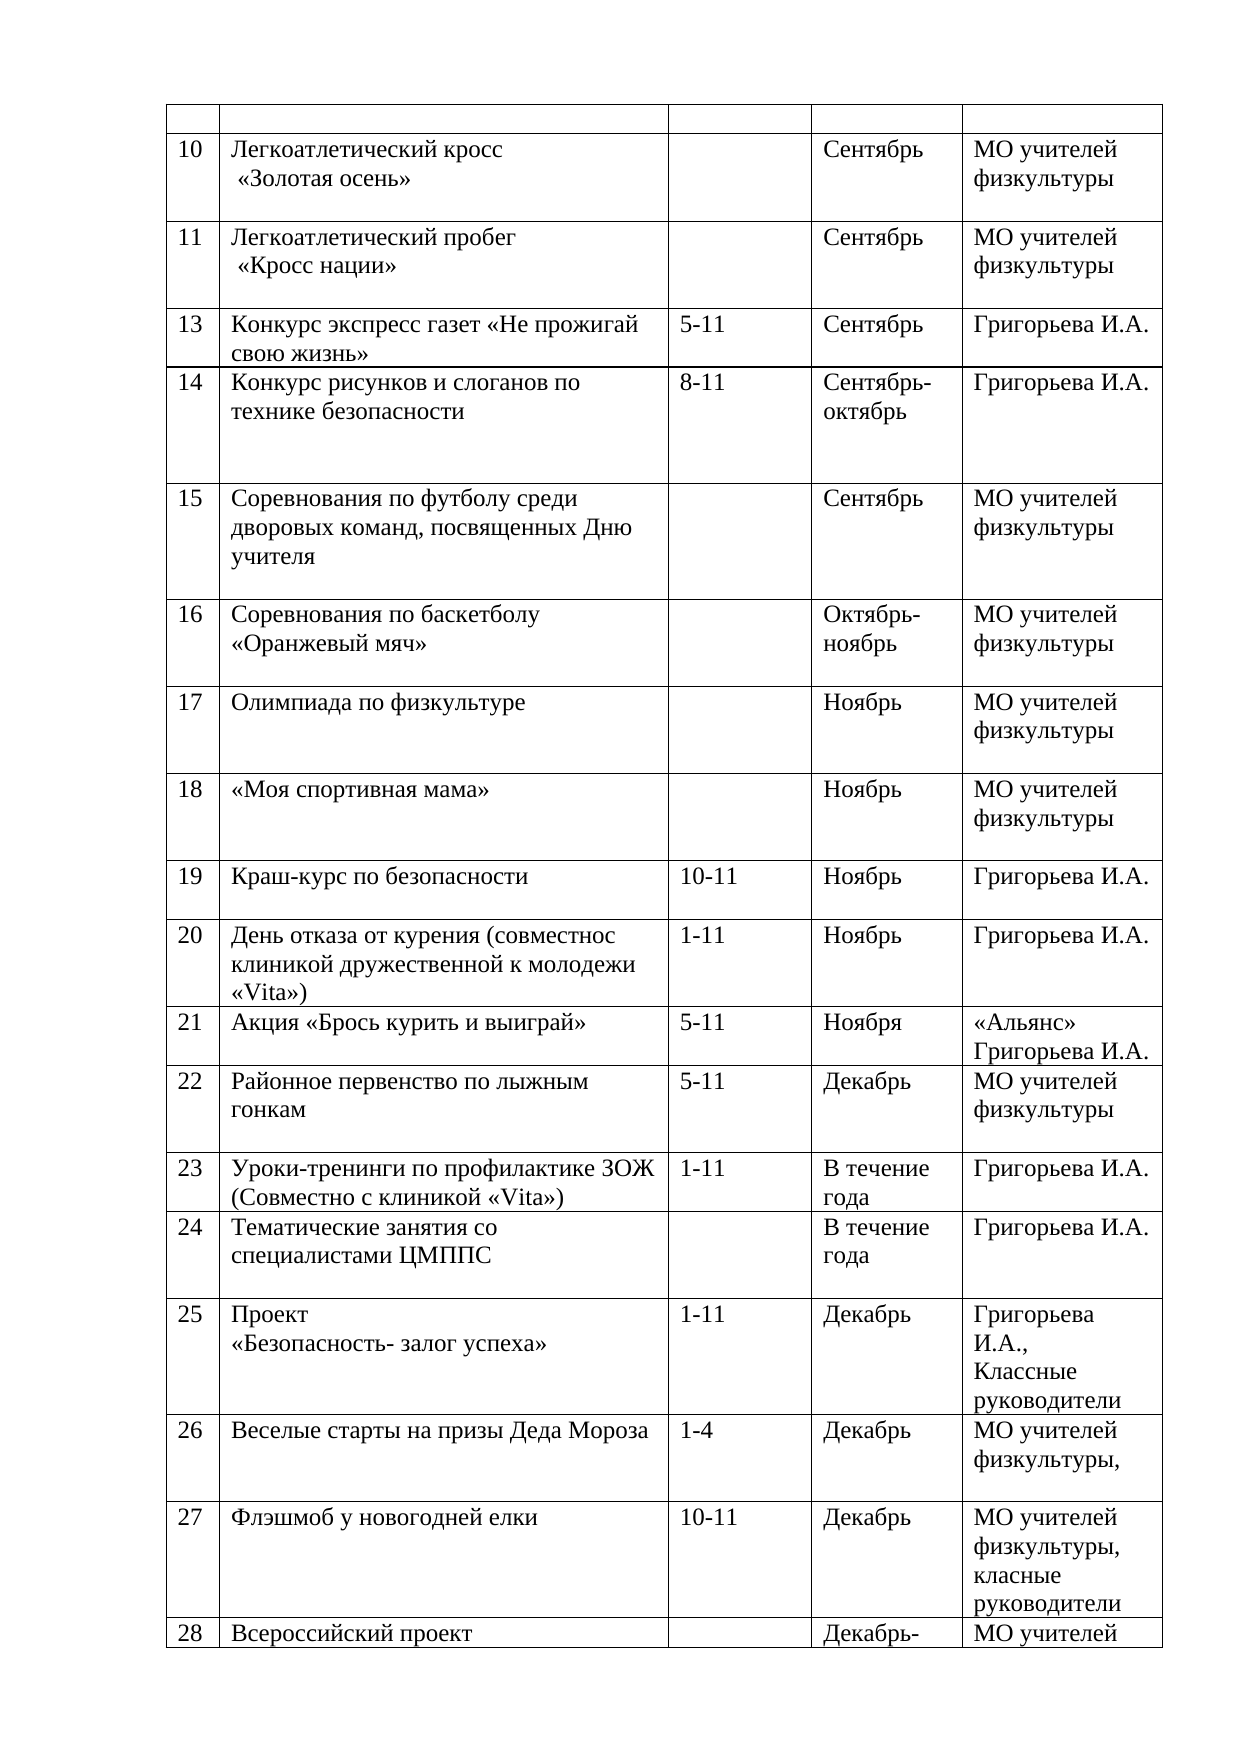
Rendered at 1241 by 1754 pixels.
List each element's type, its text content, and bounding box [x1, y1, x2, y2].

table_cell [220, 105, 668, 133]
table_cell Проект «Безопасность- залог успеха» [220, 1299, 668, 1414]
table_cell 22 [167, 1066, 219, 1152]
table_cell 20 [167, 920, 219, 1006]
table_cell «Альянс» Григорьева И.А. [963, 1007, 1162, 1065]
table_cell 21 [167, 1007, 219, 1065]
table_cell 1-4 [669, 1415, 811, 1501]
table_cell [963, 1618, 1162, 1647]
table_cell 8-11 [669, 368, 811, 482]
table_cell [963, 134, 1162, 221]
table_cell Уроки-тренинги по профилактике ЗОЖ (Совместно с клиникой «Vita») [220, 1153, 668, 1211]
table_cell 18 [167, 774, 219, 860]
table_cell МО учителей физкультуры [963, 1066, 1162, 1152]
table_cell Конкурс экспресс газет «Не прожигай свою жизнь» [220, 309, 668, 366]
table_cell [669, 105, 811, 133]
table_cell 24 [167, 1212, 219, 1298]
table_cell Олимпиада по физкультуре [220, 687, 668, 773]
table_cell Григорьева И.А., Классные руководители [963, 1299, 1162, 1414]
table_cell В течение года [812, 1153, 962, 1211]
table_cell 28 [167, 1618, 219, 1647]
table_cell Ноябрь [812, 861, 962, 919]
table_cell 17 [167, 687, 219, 773]
table_cell 19 [167, 861, 219, 919]
table_cell 25 [167, 1299, 219, 1414]
table_cell День отказа от курения (совместнос клиникой дружественной к молодежи «Vita») [220, 920, 668, 1006]
table_cell МО учителей физкультуры [963, 687, 1162, 773]
table_cell Конкурс рисунков и слоганов по технике безопасности [220, 368, 668, 482]
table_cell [812, 105, 962, 133]
table_cell Ноябрь [812, 774, 962, 860]
table_cell Григорьева И.А. [963, 920, 1162, 1006]
table_cell [669, 134, 811, 221]
table_cell Соревнования по баскетболу «Оранжевый мяч» [220, 600, 668, 686]
table_cell 5-11 [669, 309, 811, 366]
table_cell Декабрь [812, 1502, 962, 1617]
table_cell Районное первенство по лыжным гонкам [220, 1066, 668, 1152]
table_cell Декабрь [812, 1066, 962, 1152]
table_cell Легкоатлетический кросс «Золотая осень» [220, 134, 668, 221]
table_cell 10 [167, 134, 219, 221]
table_cell Ноябрь [812, 687, 962, 773]
table_cell Григорьева И.А. [963, 1153, 1162, 1211]
table_cell Сентябрь [812, 309, 962, 366]
table_cell Декабрь [812, 1415, 962, 1501]
table_cell Григорьева И.А. [963, 309, 1162, 366]
table_cell 11 [167, 222, 219, 308]
table_cell МО учителей физкультуры [963, 774, 1162, 860]
table_cell Соревнования по футболу среди дворовых команд, посвященных Дню учителя [220, 484, 668, 598]
table_cell МО учителей физкультуры, класные руководители [963, 1502, 1162, 1617]
table_cell МО учителей физкультуры [963, 484, 1162, 598]
table_cell МО учителей физкультуры [963, 222, 1162, 308]
table_cell Ноября [812, 1007, 962, 1065]
table_cell 15 [167, 484, 219, 598]
table_cell 14 [167, 368, 219, 482]
table_cell 1-11 [669, 1299, 811, 1414]
table_cell МО учителей физкультуры, [963, 1415, 1162, 1501]
table_cell Сентябрь [812, 134, 962, 221]
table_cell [963, 105, 1162, 133]
table_cell Сентябрь [812, 222, 962, 308]
table_cell 13 [167, 309, 219, 366]
table_cell Григорьева И.А. [963, 368, 1162, 482]
table_cell 16 [167, 600, 219, 686]
table_cell 26 [167, 1415, 219, 1501]
table_cell Григорьева И.А. [963, 1212, 1162, 1298]
table_cell [669, 484, 811, 598]
table_cell «Моя спортивная мама» [220, 774, 668, 860]
table_cell В течение года [812, 1212, 962, 1298]
table_cell 27 [167, 1502, 219, 1617]
table_cell Легкоатлетический пробег «Кросс нации» [220, 222, 668, 308]
table_cell [669, 1618, 811, 1647]
table_cell Флэшмоб у новогодней елки [220, 1502, 668, 1617]
table_cell [669, 222, 811, 308]
table_cell 10-11 [669, 861, 811, 919]
table_cell 5-11 [669, 1066, 811, 1152]
table_cell Октябрь-ноябрь [812, 600, 962, 686]
table_cell Сентябрь [812, 484, 962, 598]
table_cell 9 [167, 105, 219, 133]
table_cell Тематические занятия со специалистами ЦМППС [220, 1212, 668, 1298]
table_cell [669, 600, 811, 686]
table_cell 1-11 [669, 1153, 811, 1211]
table_cell 5-11 [669, 1007, 811, 1065]
table_cell Ноябрь [812, 920, 962, 1006]
table_cell Григорьева И.А. [963, 861, 1162, 919]
table_cell 23 [167, 1153, 219, 1211]
table_cell Декабрь-январь [812, 1618, 962, 1647]
table_cell 1-11 [669, 920, 811, 1006]
table_cell Сентябрь-октябрь [812, 368, 962, 482]
table_cell МО учителей физкультуры [963, 600, 1162, 686]
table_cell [220, 1618, 668, 1647]
table_cell Акция «Брось курить и выиграй» [220, 1007, 668, 1065]
table_cell Веселые старты на призы Деда Мороза [220, 1415, 668, 1501]
table_cell [669, 687, 811, 773]
table_cell Декабрь [812, 1299, 962, 1414]
table_cell [669, 1212, 811, 1298]
table_cell [669, 774, 811, 860]
table_cell Краш-курс по безопасности [220, 861, 668, 919]
table_cell 10-11 [669, 1502, 811, 1617]
